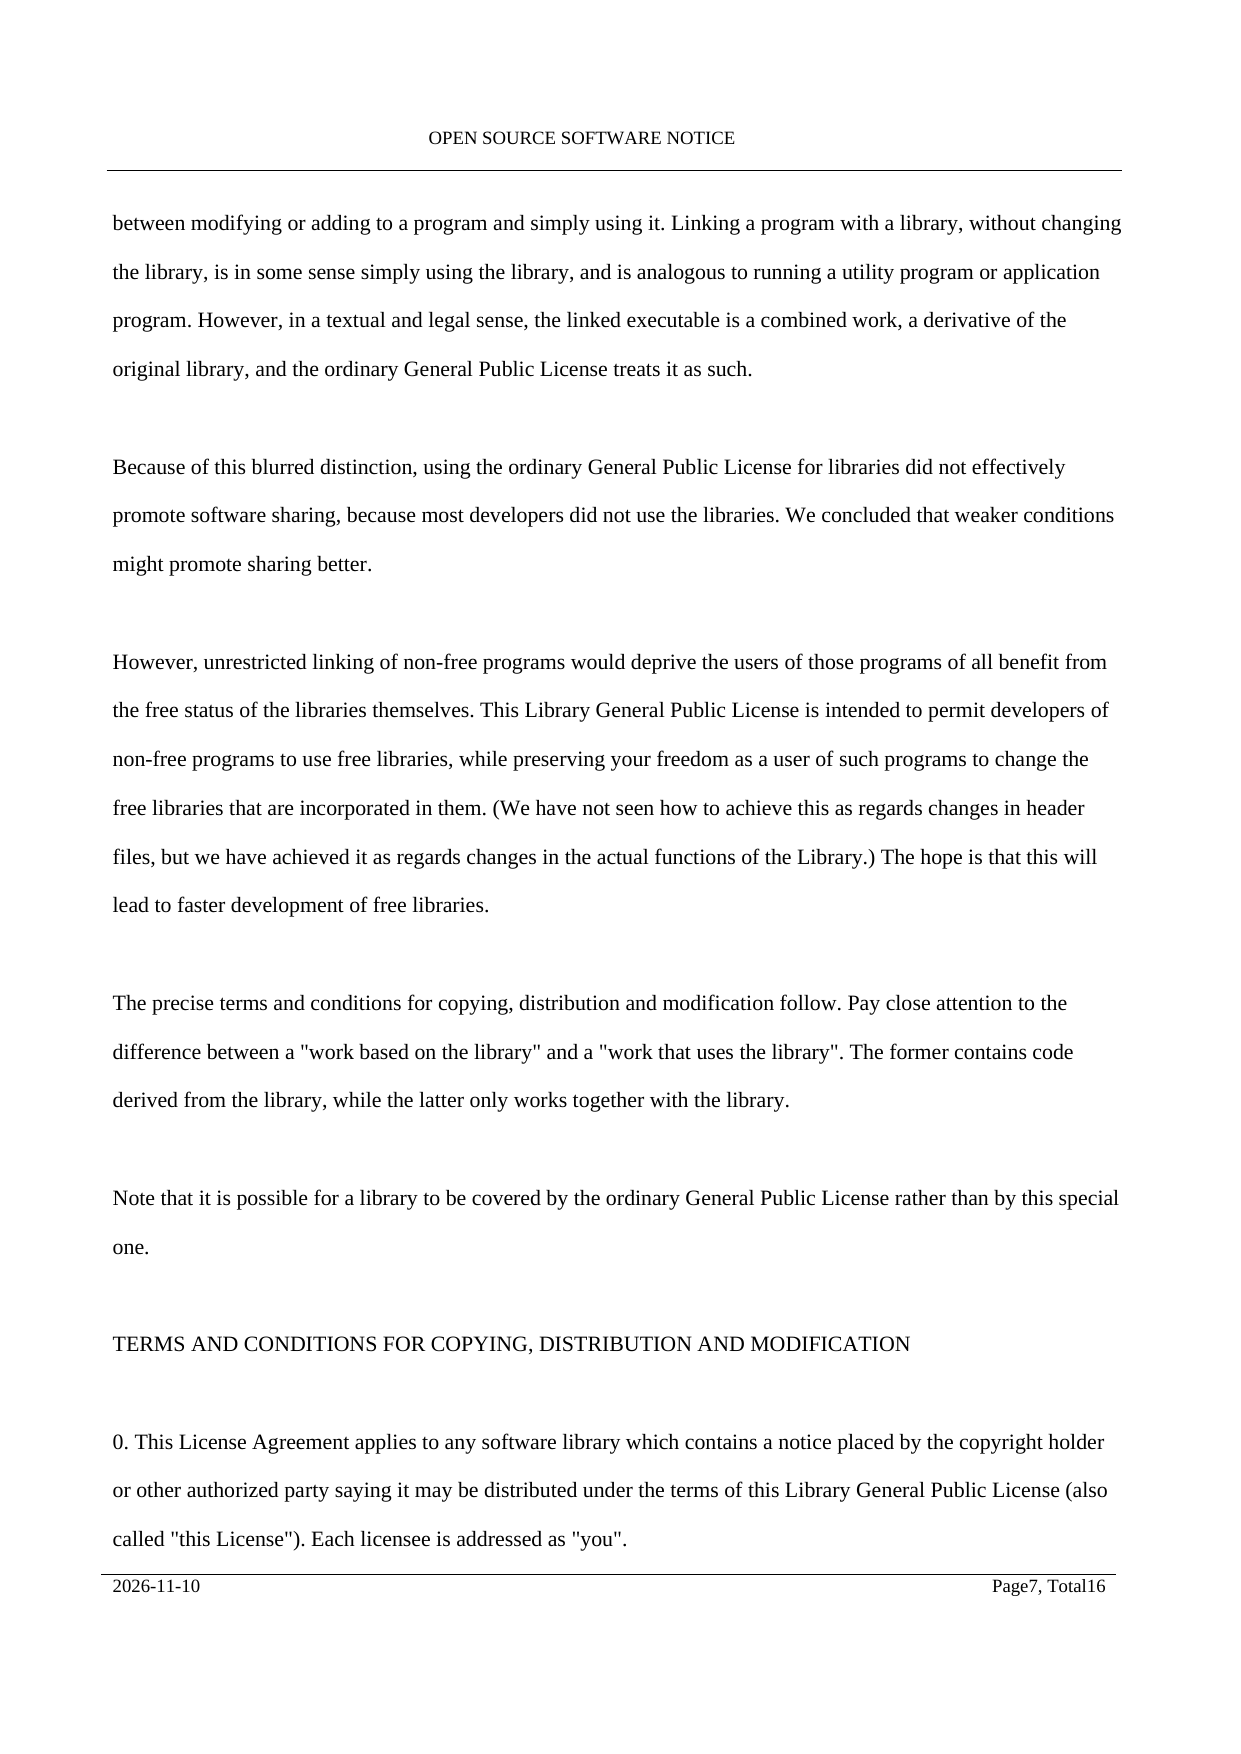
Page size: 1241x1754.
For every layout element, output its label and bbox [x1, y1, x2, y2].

text [112, 206, 1128, 1555]
